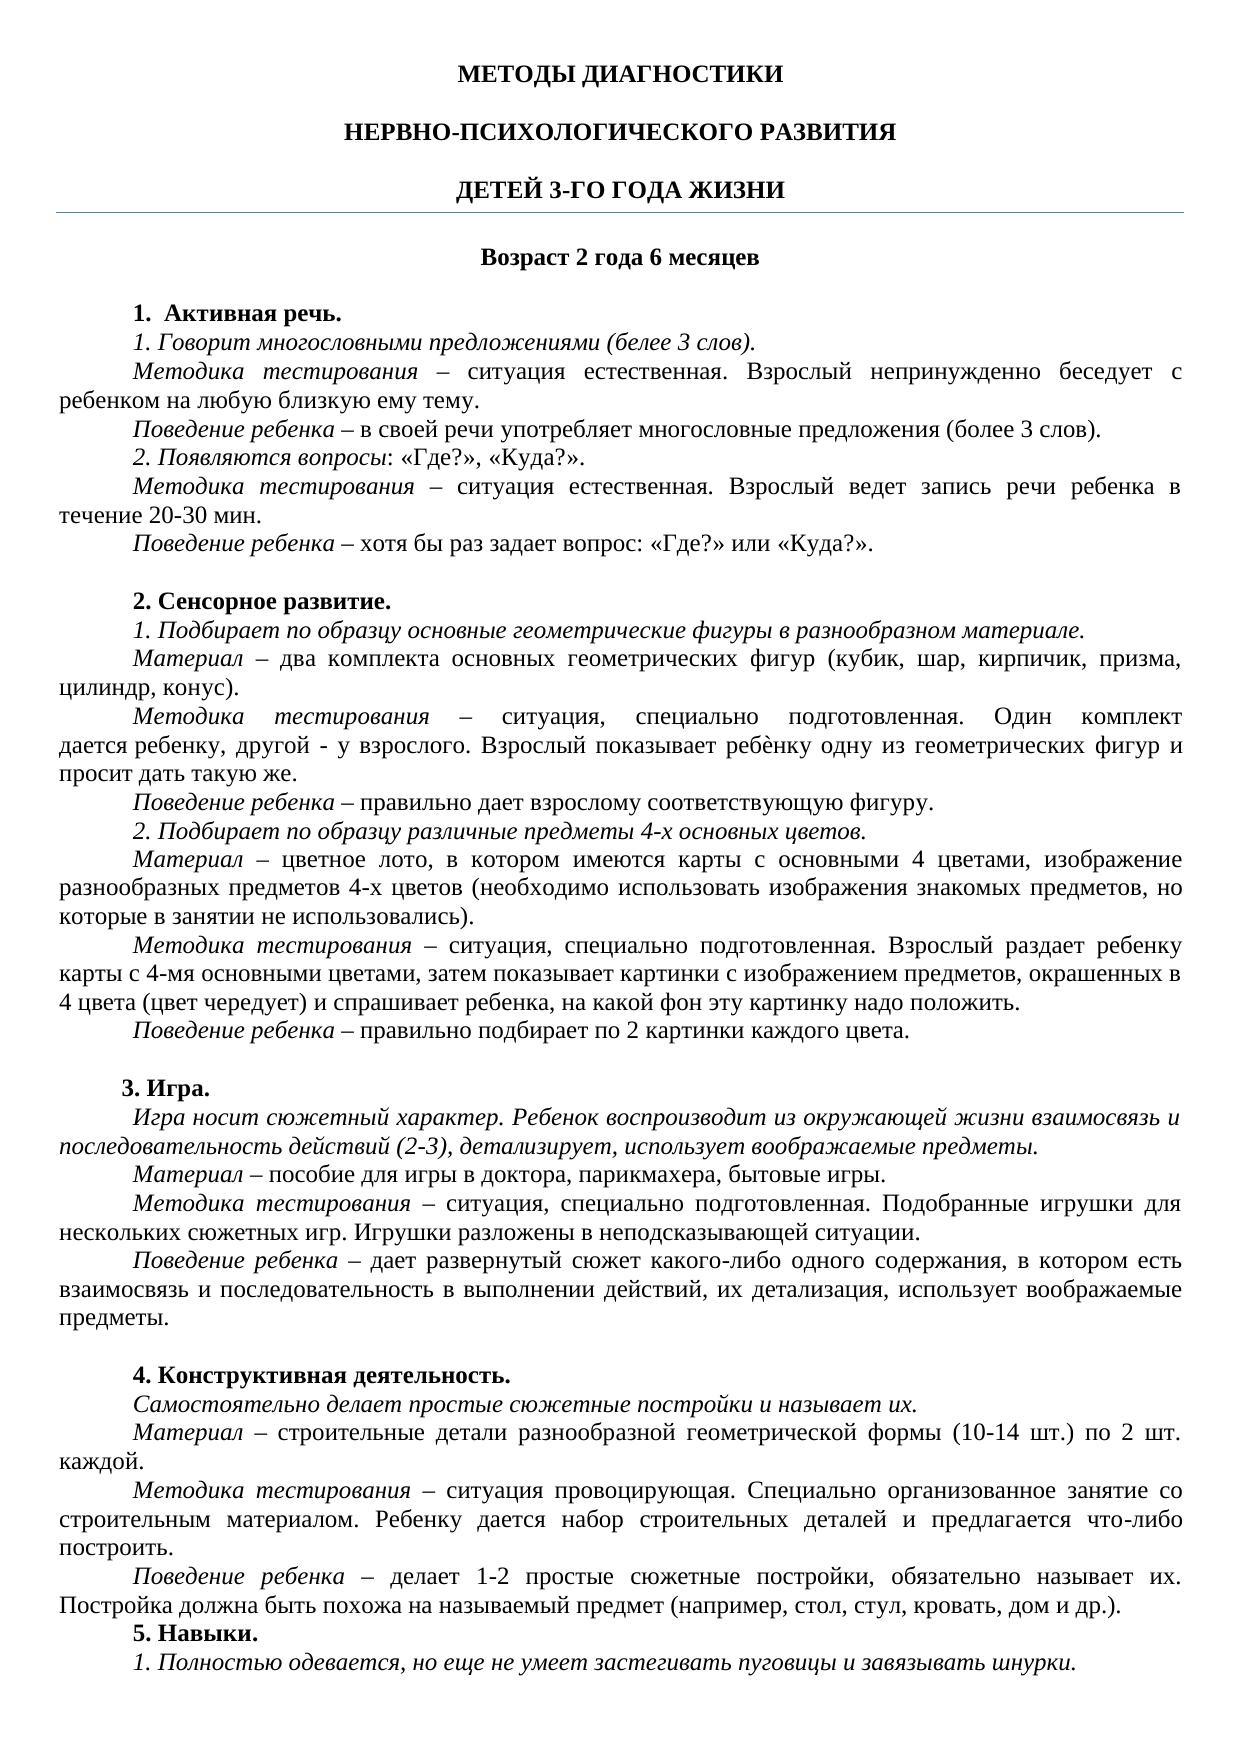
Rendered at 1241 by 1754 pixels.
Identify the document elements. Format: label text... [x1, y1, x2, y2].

text Материал – строительные детали разнообразной геометрической формы (10-14 шт.) по 2 шт. каждой. [59, 1417, 1187, 1475]
text Поведение ребенка – делает 1-2 простые сюжетные постройки, обязательно называет их. Постройка должна быть похожа на называемый предмет (например, стол, стул, кровать, дом и др.). [59, 1561, 1187, 1619]
text Самостоятельно делает простые сюжетные постройки и называет их. [133, 1389, 1183, 1417]
text НЕРВНО-ПСИХОЛОГИЧЕСКОГО РАЗВИТИЯ [344, 117, 1183, 145]
text Методика тестирования – ситуация естественная. Взрослый ведет запись речи ребенка в течение 20-30 мин. [59, 471, 1187, 529]
text Методика тестирования – ситуация, специально подготовленная. Подобранные игрушки для нескольких сюжетных игр. Игрушки разложены в неподсказывающей ситуации. [59, 1188, 1187, 1246]
text 1. Подбирает по образцу основные геометрические фигуры в разнообразном материале. Материал – два комплекта основных геометрических фигур (кубик, шар, кирпичик, призма, [133, 615, 1186, 672]
text Материал – пособие для игры в доктора, парикмахера, бытовые игры. [133, 1159, 1183, 1188]
text ДЕТЕЙ 3-ГО ГОДА ЖИЗНИ [456, 175, 1183, 204]
text Методика тестирования – ситуация провоцирующая. Специально организованное занятие со строительным материалом. Ребенку дается набор строительных деталей и предлагается что-либо построить. [59, 1475, 1183, 1561]
text Методика тестирования – ситуация естественная. Взрослый непринужденно беседует с ребенком на любую близкую ему тему. [59, 356, 1187, 414]
text 1. Полностью одевается, но еще не умеет застегивать пуговицы и завязывать шнурки. [133, 1647, 1183, 1676]
text МЕТОДЫ ДИАГНОСТИКИ [457, 59, 1183, 87]
text 2. Сенсорное развитие. [133, 587, 1183, 615]
text Материал – цветное лото, в котором имеются карты с основными 4 цветами, изображение разнообразных предметов 4-х цветов (необходимо использовать изображения знакомых предметов, но которые в занятии не использовались). [59, 845, 1183, 929]
text Возраст 2 года 6 месяцев [480, 242, 1183, 271]
text 1. Говорит многословными предложениями (белее 3 слов). [133, 327, 1183, 356]
text Методика тестирования – ситуация, специально подготовленная. Один комплект дается ребенку, другой - у взрослого. Взрослый показывает ребѐнку одну из геометрических фигур и просит дать такую же. [59, 701, 1183, 787]
text 3. Игра. [121, 1074, 1183, 1102]
text 4. Конструктивная деятельность. [133, 1361, 1183, 1389]
text Методика тестирования – ситуация, специально подготовленная. Взрослый раздает ребенку карты с 4-мя основными цветами, затем показывает картинки с изображением предметов, окрашенных в 4 цвета (цвет чередует) и спрашивает ребенка, на какой фон эту картинку надо положить. [59, 930, 1188, 1016]
text Поведение ребенка – хотя бы раз задает вопрос: «Где?» или «Куда?». [133, 529, 1183, 557]
text 5. Навыки. [133, 1619, 1183, 1647]
text Поведение ребенка – в своей речи употребляет многословные предложения (более 3 слов). 2. Появляются вопросы: «Где?», «Куда?». [133, 414, 1107, 471]
text 1. Активная речь. [133, 299, 1183, 327]
text Поведение ребенка – правильно дает взрослому соответствующую фигуру. 2. Подбирает по образцу различные предметы 4-х основных цветов. [133, 787, 939, 845]
text Поведение ребенка – правильно подбирает по 2 картинки каждого цвета. [133, 1016, 1183, 1044]
text Игра носит сюжетный характер. Ребенок воспроизводит из окружающей жизни взаимосвязь и последовательность действий (2-3), детализирует, использует воображаемые предметы. [59, 1102, 1187, 1159]
text цилиндр, конус). [59, 672, 1183, 701]
text Поведение ребенка – дает развернутый сюжет какого-либо одного содержания, в котором есть взаимосвязь и последовательность в выполнении действий, их детализация, использует воображаемые предметы. [59, 1246, 1183, 1331]
